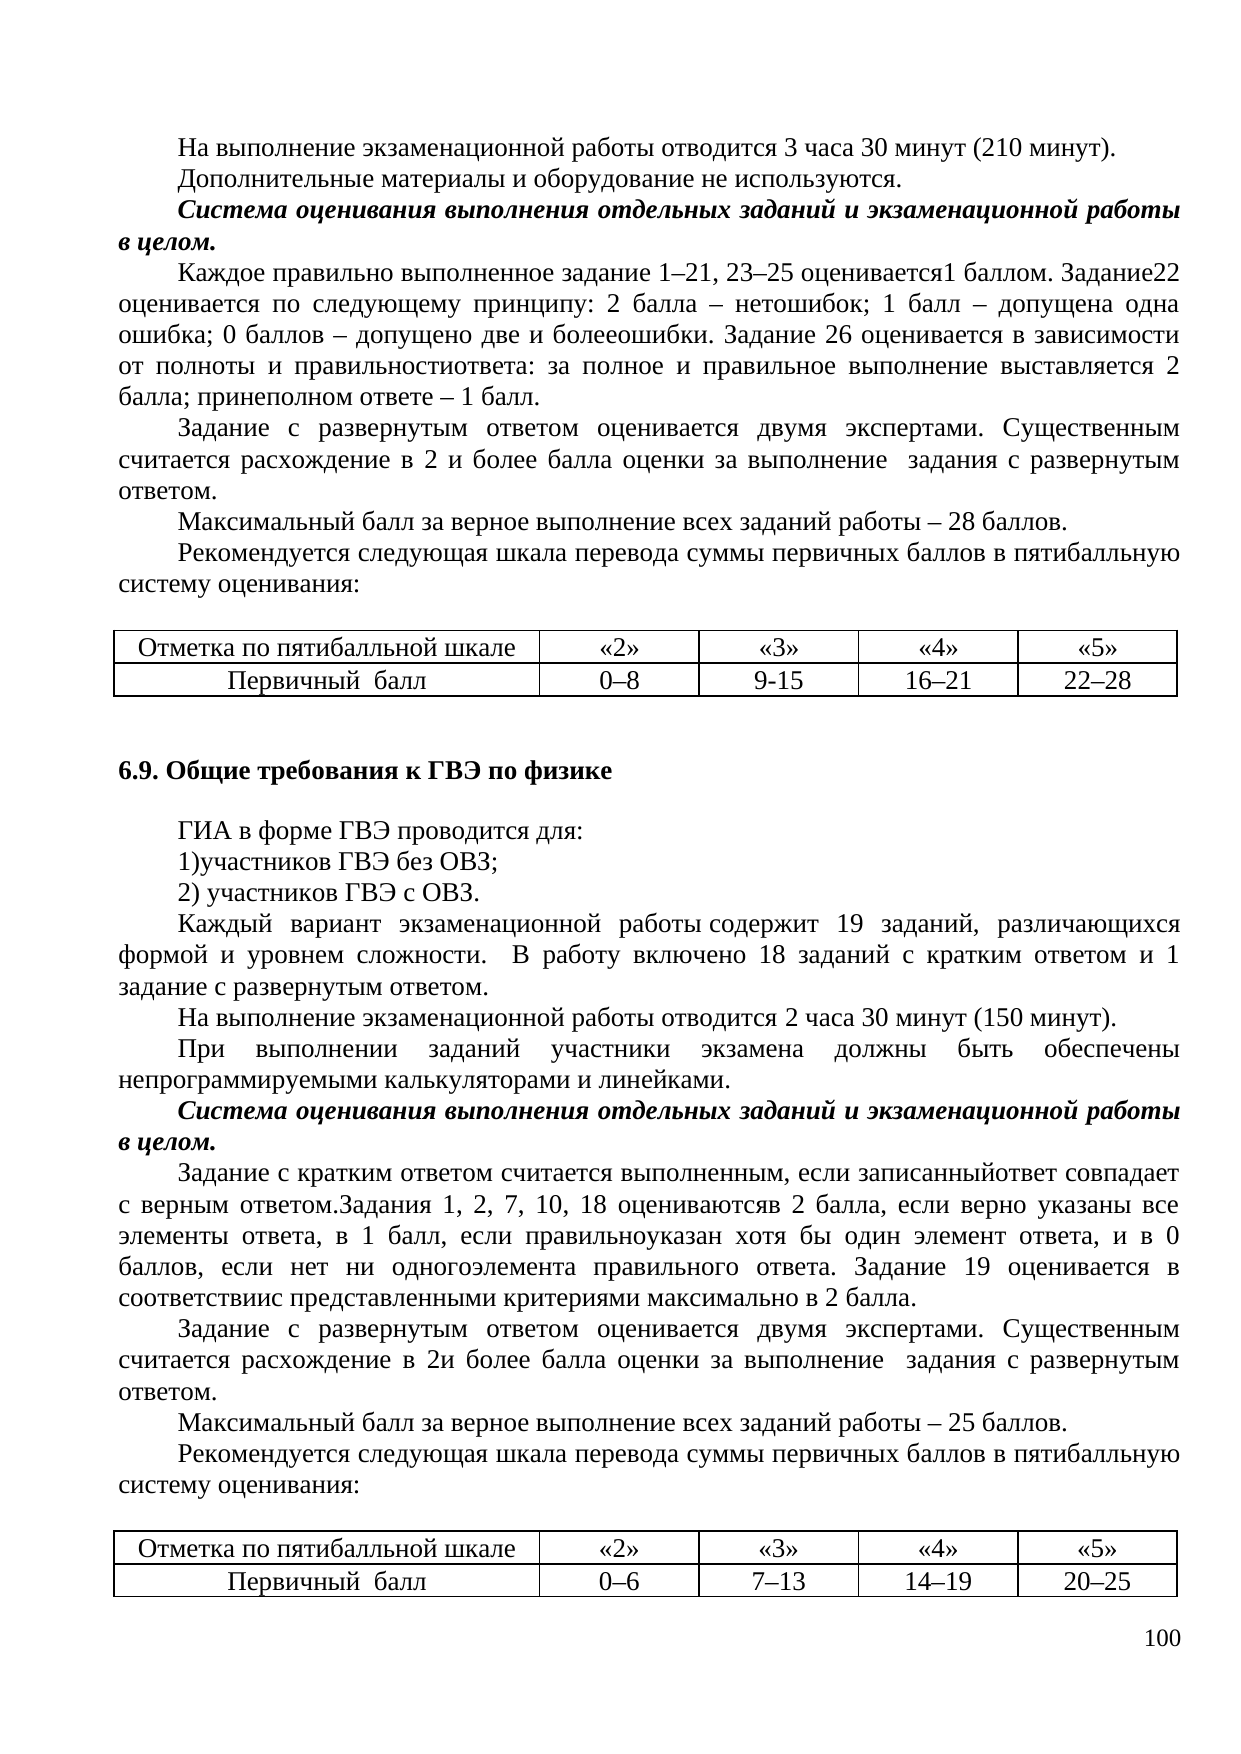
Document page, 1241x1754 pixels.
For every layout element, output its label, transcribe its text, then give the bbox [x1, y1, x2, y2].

table_header «3» [700, 631, 858, 662]
text Максимальный балл за верное выполнение всех заданий работы – 25 баллов. [118, 1406, 1181, 1437]
text Максимальный балл за верное выполнение всех заданий работы – 28 баллов. [118, 505, 1181, 536]
text На выполнение экзаменационной работы отводится 2 часа 30 минут (150 минут). [118, 1001, 1181, 1032]
text Рекомендуется следующая шкала перевода суммы первичных баллов в пятибалльную систему оценивания: [118, 1437, 1181, 1499]
text Рекомендуется следующая шкала перевода суммы первичных баллов в пятибалльную систему оценивания: [118, 536, 1181, 598]
text Каждое правильно выполненное задание 1–21, 23–25 оценивается1 баллом. Задание22 оценивается по следующему принципу: 2 балла – нетошибок; 1 балл – допущена одна ошибка; 0 баллов – допущено две и болееошибки. Задание 26 оценивается в зависимости от полноты и правильностиответа: за полное и правильное выполнение выставляется 2 балла; принеполном ответе – 1 балл. [118, 256, 1181, 412]
text Каждый вариант экзаменационной работы содержит 19 заданий, различающихся формой и уровнем сложности. В работу включено 18 заданий с кратким ответом и 1 задание с развернутым ответом. [118, 907, 1181, 1001]
table_cell 20–25 [1019, 1565, 1176, 1596]
table_cell Первичный балл [115, 1565, 539, 1596]
text Задание с развернутым ответом оценивается двумя экспертами. Существенным считается расхождение в 2и более балла оценки за выполнение задания с развернутым ответом. [118, 1312, 1181, 1406]
table_header «3» [700, 1532, 858, 1563]
text 2) участников ГВЭ с ОВЗ. [118, 876, 1181, 907]
table_cell 9-15 [700, 664, 858, 695]
table_header «4» [859, 1532, 1017, 1563]
text ГИА в форме ГВЭ проводится для: [118, 814, 1181, 845]
text 1)участников ГВЭ без ОВЗ; [118, 845, 1181, 876]
table_cell 14–19 [859, 1565, 1017, 1596]
table_header «5» [1019, 1532, 1176, 1563]
text При выполнении заданий участники экзамена должны быть обеспечены непрограммируемыми калькуляторами и линейками. [118, 1032, 1181, 1094]
table_cell 0–6 [540, 1565, 698, 1596]
table_cell 22–28 [1019, 664, 1176, 695]
text На выполнение экзаменационной работы отводится 3 часа 30 минут (210 минут). [118, 131, 1181, 162]
table_cell Первичный балл [115, 664, 539, 695]
table_header «2» [540, 1532, 698, 1563]
table_header «4» [859, 631, 1017, 662]
text Задание с развернутым ответом оценивается двумя экспертами. Существенным считается расхождение в 2 и более балла оценки за выполнение задания с развернутым ответом. [118, 412, 1181, 505]
text Дополнительные материалы и оборудование не используются. [118, 162, 1181, 193]
text Задание с кратким ответом считается выполненным, если записанныйответ совпадает с верным ответом.Задания 1, 2, 7, 10, 18 оцениваютсяв 2 балла, если верно указаны все элементы ответа, в 1 балл, если правильноуказан хотя бы один элемент ответа, и в 0 баллов, если нет ни одногоэлемента правильного ответа. Задание 19 оценивается в соответствиис представленными критериями максимально в 2 балла. [118, 1157, 1181, 1312]
table_header Отметка по пятибалльной шкале [115, 631, 539, 662]
table_header Отметка по пятибалльной шкале [115, 1532, 539, 1563]
table_cell 16–21 [859, 664, 1017, 695]
table_cell 7–13 [700, 1565, 858, 1596]
text Система оценивания выполнения отдельных заданий и экзаменационной работы в целом. [118, 193, 1181, 256]
table_cell 0–8 [540, 664, 698, 695]
table_header «5» [1019, 631, 1176, 662]
subtitle 6.9. Общие требования к ГВЭ по физике [118, 754, 1181, 785]
text Система оценивания выполнения отдельных заданий и экзаменационной работы в целом. [118, 1094, 1181, 1157]
table_header «2» [540, 631, 698, 662]
